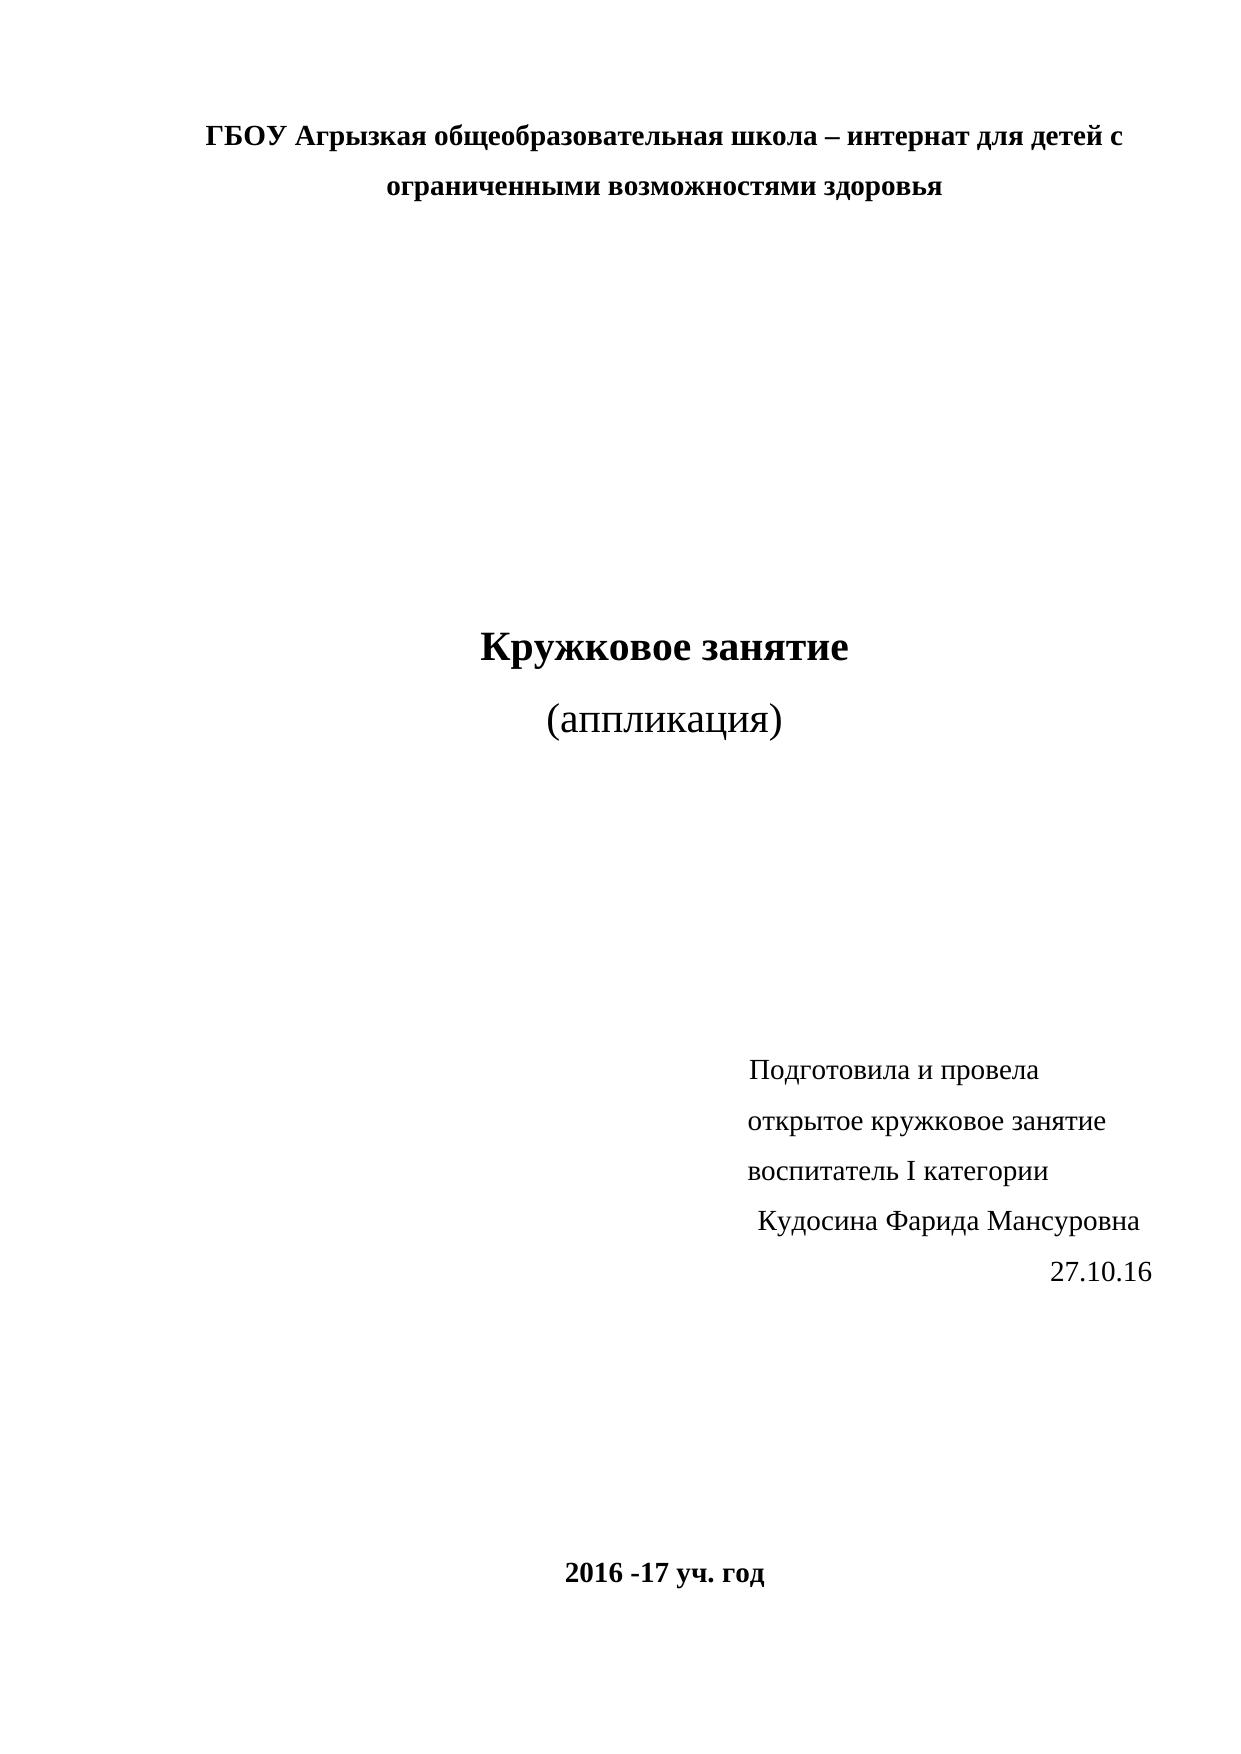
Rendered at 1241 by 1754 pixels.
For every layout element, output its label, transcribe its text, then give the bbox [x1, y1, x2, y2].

text Подготовила и провела [177, 1052, 1152, 1086]
text Кружковое занятие [177, 621, 1152, 669]
text воспитатель I категории [177, 1153, 1152, 1187]
text ГБОУ Агрызкая общеобразовательная школа – интернат для детей с ограниченными возможностями здоровья [177, 118, 1152, 202]
text 27.10.16 [177, 1254, 1152, 1287]
text открытое кружковое занятие [177, 1103, 1152, 1136]
text (аппликация) [177, 693, 1152, 741]
text 2016 -17 уч. год [177, 1556, 1152, 1589]
text Кудосина Фарида Мансуровна [177, 1203, 1152, 1237]
